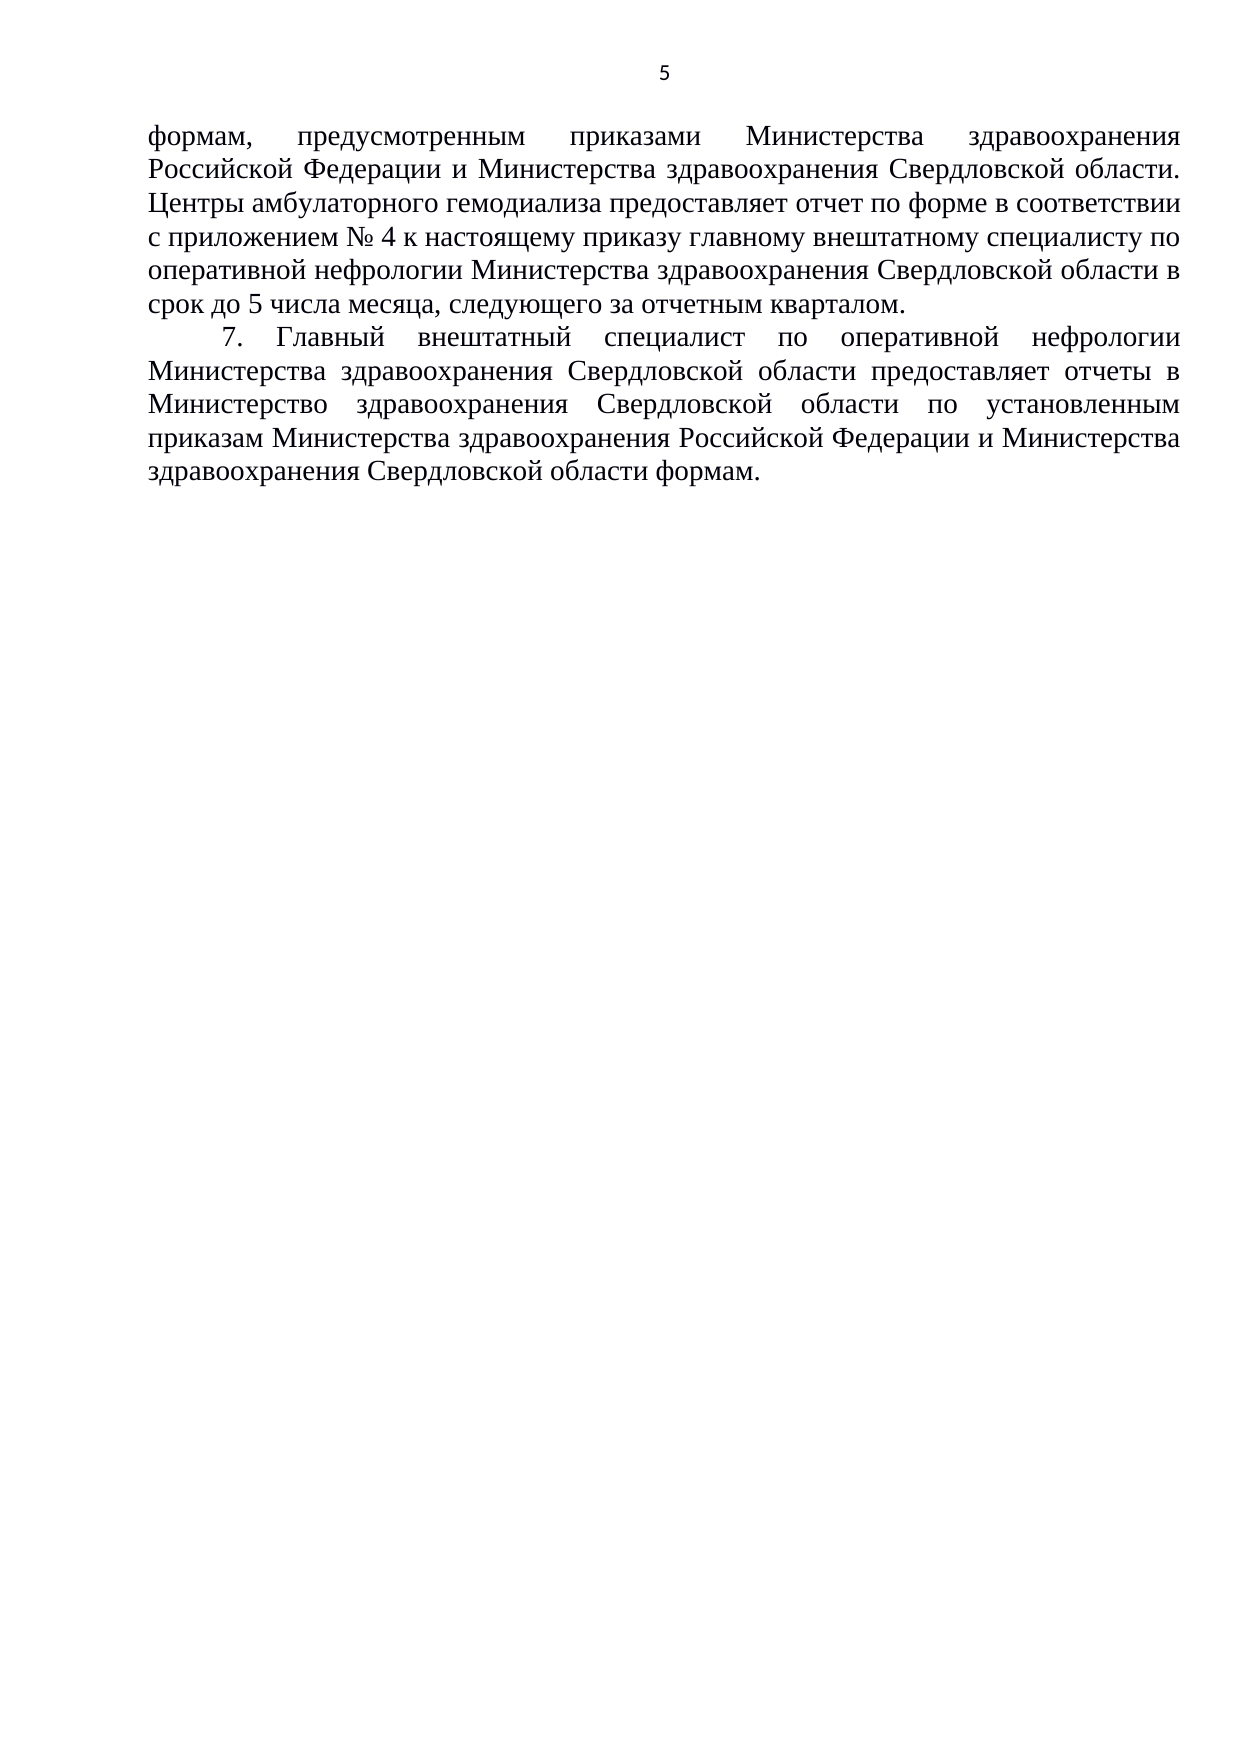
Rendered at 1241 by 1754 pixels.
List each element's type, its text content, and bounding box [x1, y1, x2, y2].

text 7. Главный внештатный специалист по оперативной нефрологии Министерства здравоохранения Свердловской области предоставляет отчеты в Министерство здравоохранения Свердловской области по установленным приказам Министерства здравоохранения Российской Федерации и Министерства здравоохранения Свердловской области формам. [148, 319, 1181, 487]
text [148, 118, 1181, 319]
